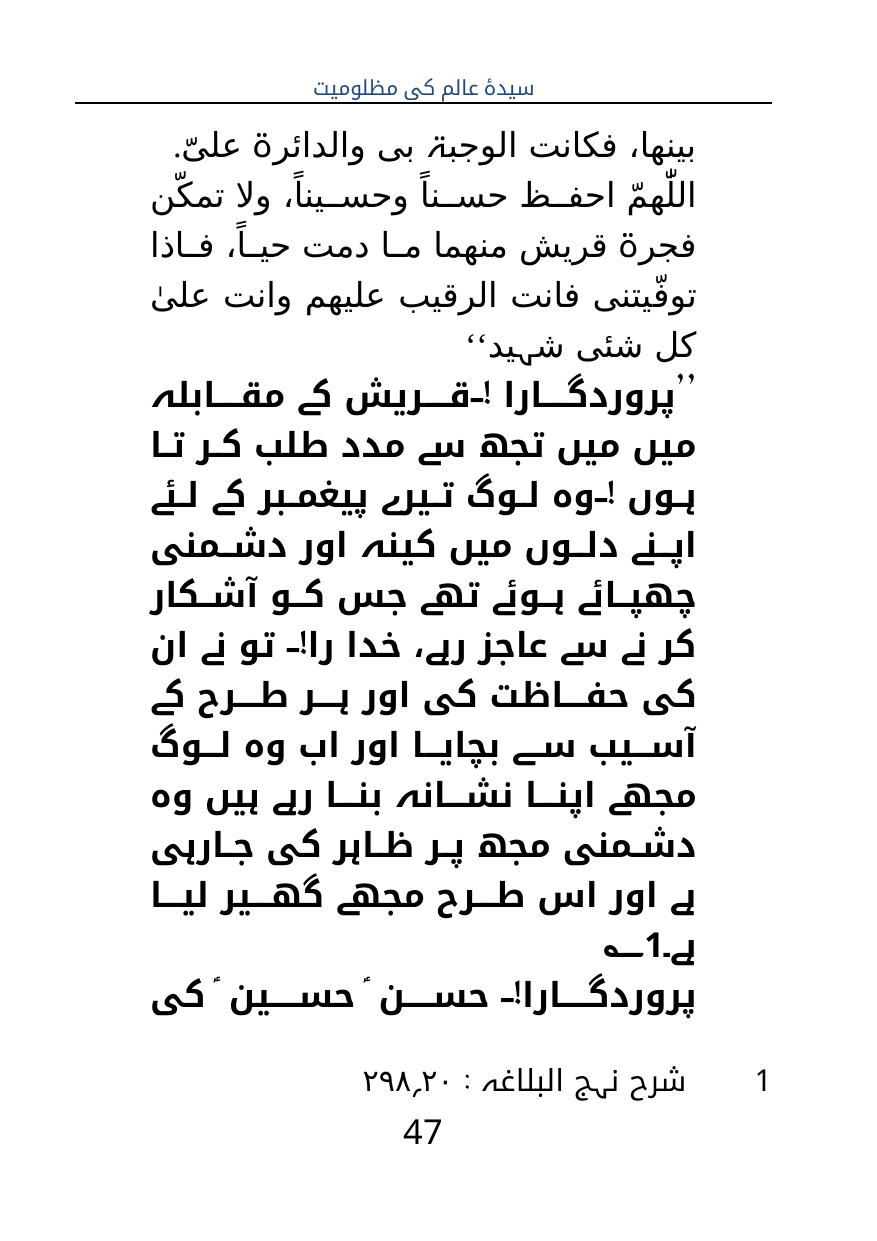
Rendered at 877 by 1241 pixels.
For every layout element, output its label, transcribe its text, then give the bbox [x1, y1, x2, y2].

text اللّٰھمّ احفظ حسناً وحسیناً، ولا تمکّن فجرۃ قریش منھما ما دمت حیاً، فاذا توفّیتنی فانت الرقیب علیھم وانت علیٰ کل شئی شہید‘‘ [150, 167, 697, 367]
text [150, 967, 697, 1017]
text ’’پروردگارا !قریش کے مقابلہ میں میں تجھ سے مدد طلب کر تا ہوں !وہ لوگ تیرے پیغمبر کے لئے اپنے دلوں میں کینہ اور دشمنی چھپائے ہوئے تھے جس کو آشکار کر نے سے عاجز رہے، خدا را! تو نے ان کی حفاظت کی اور ہر طرح کے آسیب سے بچایا اور اب وہ لوگ مجھے اپنا نشانہ بنا رہے ہیں وہ دشمنی مجھ پر ظاہر کی جارہی ہے اور اس طرح مجھے گھیر لیا ہے۔؎ [150, 367, 697, 967]
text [150, 117, 697, 167]
